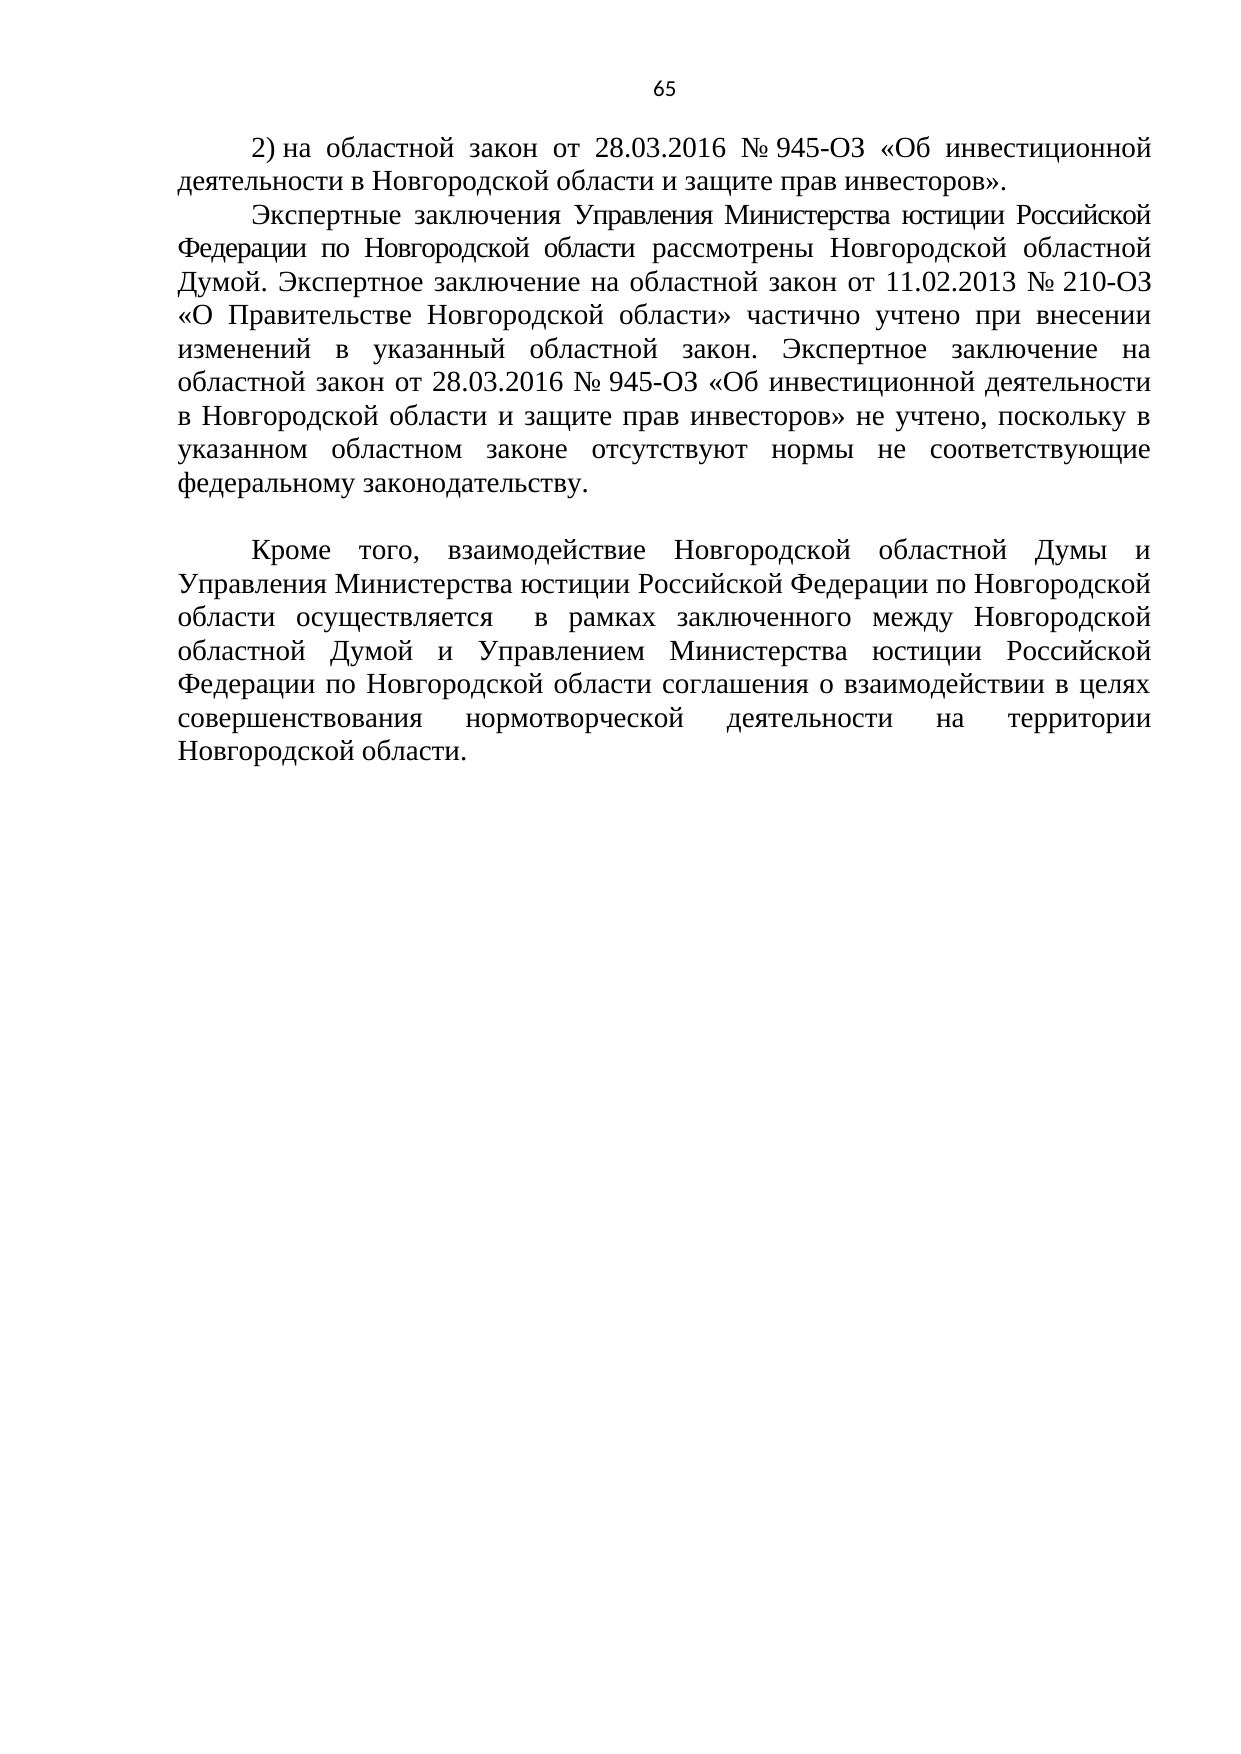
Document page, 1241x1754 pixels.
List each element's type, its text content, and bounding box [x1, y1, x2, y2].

text Кроме того, взаимодействие Новгородской областной Думы и Управления Министерства юстиции Российской Федерации по Новгородской области осуществляется в рамках заключенного между Новгородской областной Думой и Управлением Министерства юстиции Российской Федерации по Новгородской области соглашения о взаимодействии в целях совершенствования нормотворческой деятельности на территории Новгородской области. [177, 532, 1152, 767]
text Экспертные заключения Управления Министерства юстиции Российской Федерации по Новгородской области рассмотрены Новгородской областной Думой. Экспертное заключение на областной закон от 11.02.2013 № 210-ОЗ «О Правительстве Новгородской области» частично учтено при внесении изменений в указанный областной закон. Экспертное заключение на областной закон от 28.03.2016 № 945-ОЗ «Об инвестиционной деятельности в Новгородской области и защите прав инвесторов» не учтено, поскольку в указанном областном законе отсутствуют нормы не соответствующие федеральному законодательству. [177, 197, 1152, 499]
text 2) на областной закон от 28.03.2016 № 945-ОЗ «Об инвестиционной деятельности в Новгородской области и защите прав инвесторов». [177, 130, 1152, 197]
